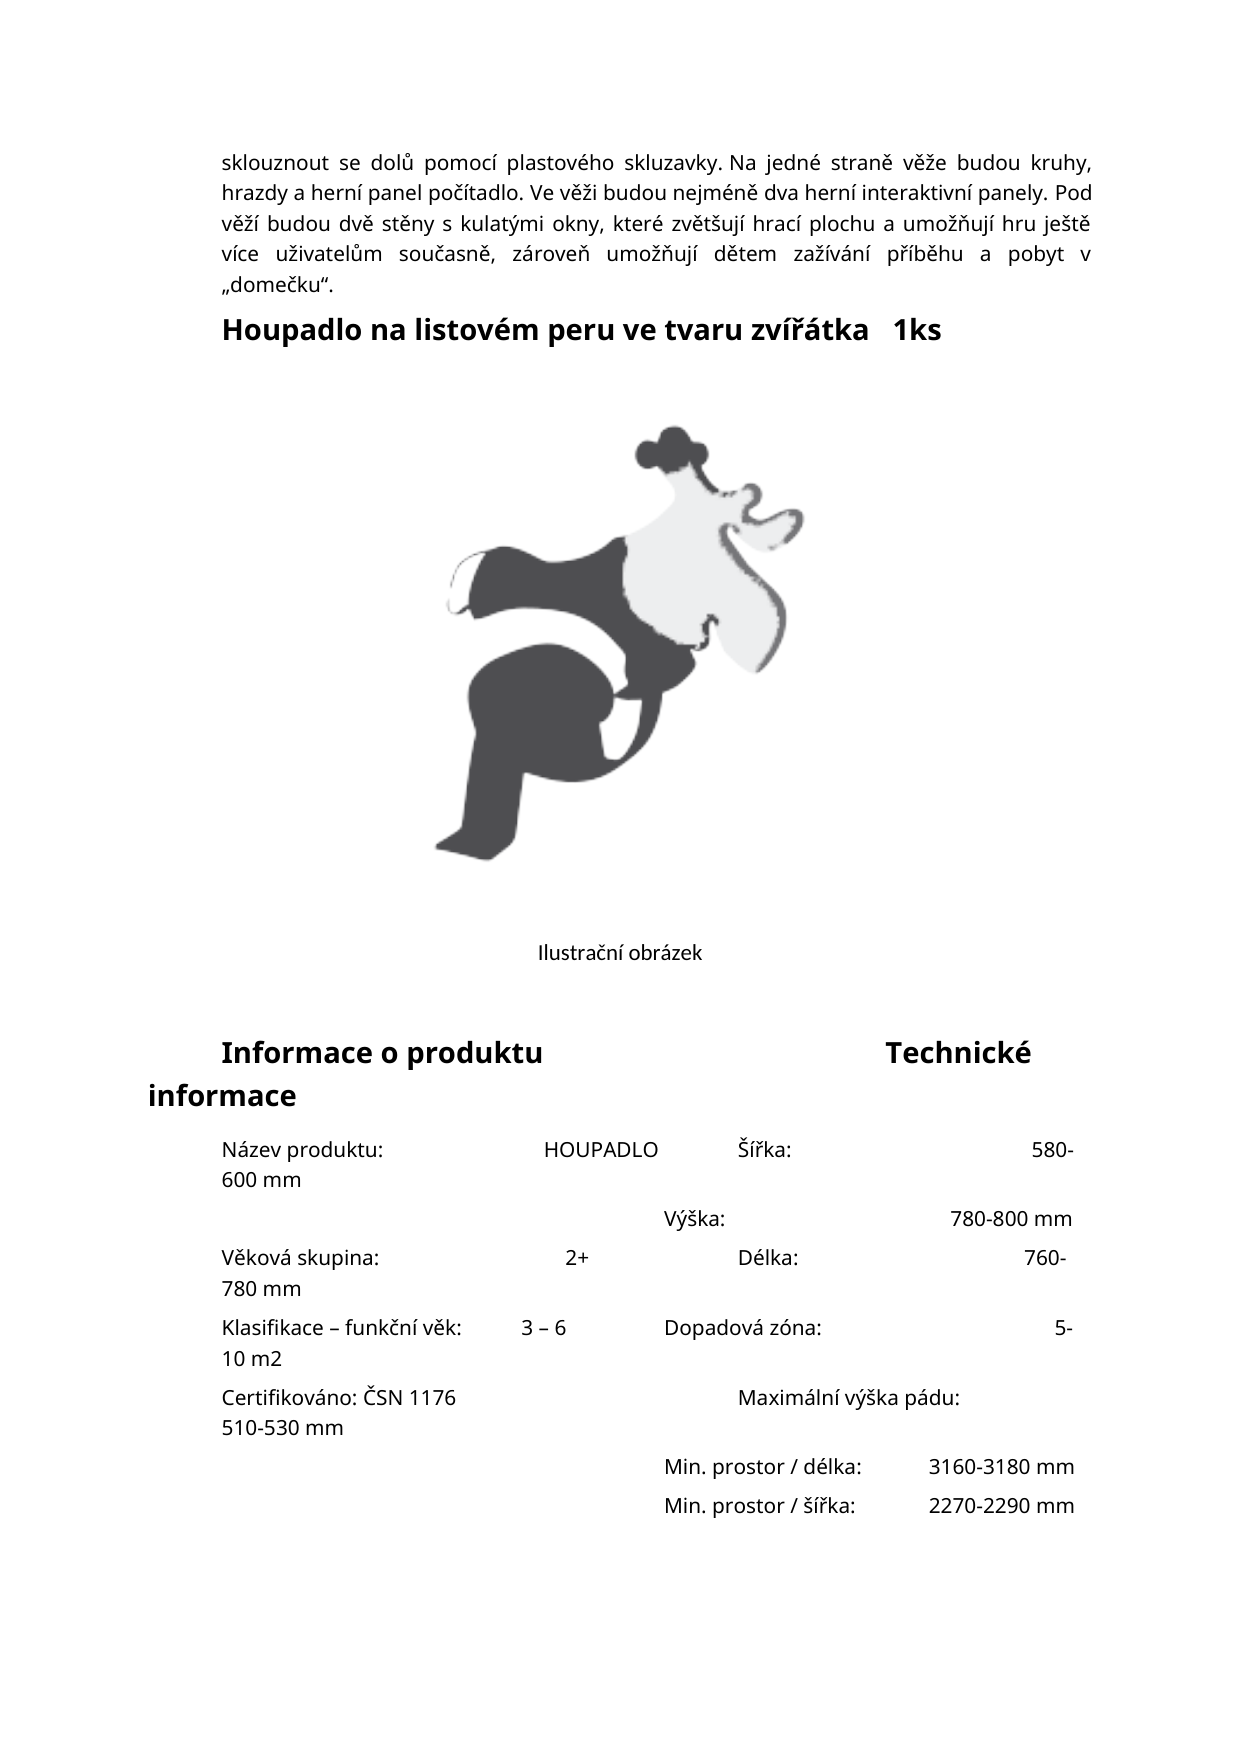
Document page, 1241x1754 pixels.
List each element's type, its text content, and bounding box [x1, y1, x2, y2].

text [221, 148, 1093, 298]
text Min. prostor / délka: 3160-3180 mm [221, 1452, 1093, 1481]
text Ilustrační obrázek [148, 938, 1093, 966]
text Klasifikace – funkční věk: 3 – 6 Dopadová zóna: 5-10 m2 [221, 1313, 1093, 1372]
text Houpadlo na listovém peru ve tvaru zvířátka 1ks [148, 309, 1093, 349]
text Věková skupina: 2+ Délka: 760-780 mm [221, 1243, 1093, 1302]
text Certifikováno: ČSN 1176 Maximální výška pádu: 510-530 mm [221, 1383, 1093, 1442]
text Název produktu: HOUPADLO Šířka: 580-600 mm [221, 1135, 1093, 1194]
text Informace o produktu Technické informace [148, 1033, 1093, 1115]
text Výška: 780-800 mm [221, 1204, 1093, 1233]
text Min. prostor / šířka: 2270-2290 mm [221, 1491, 1093, 1519]
